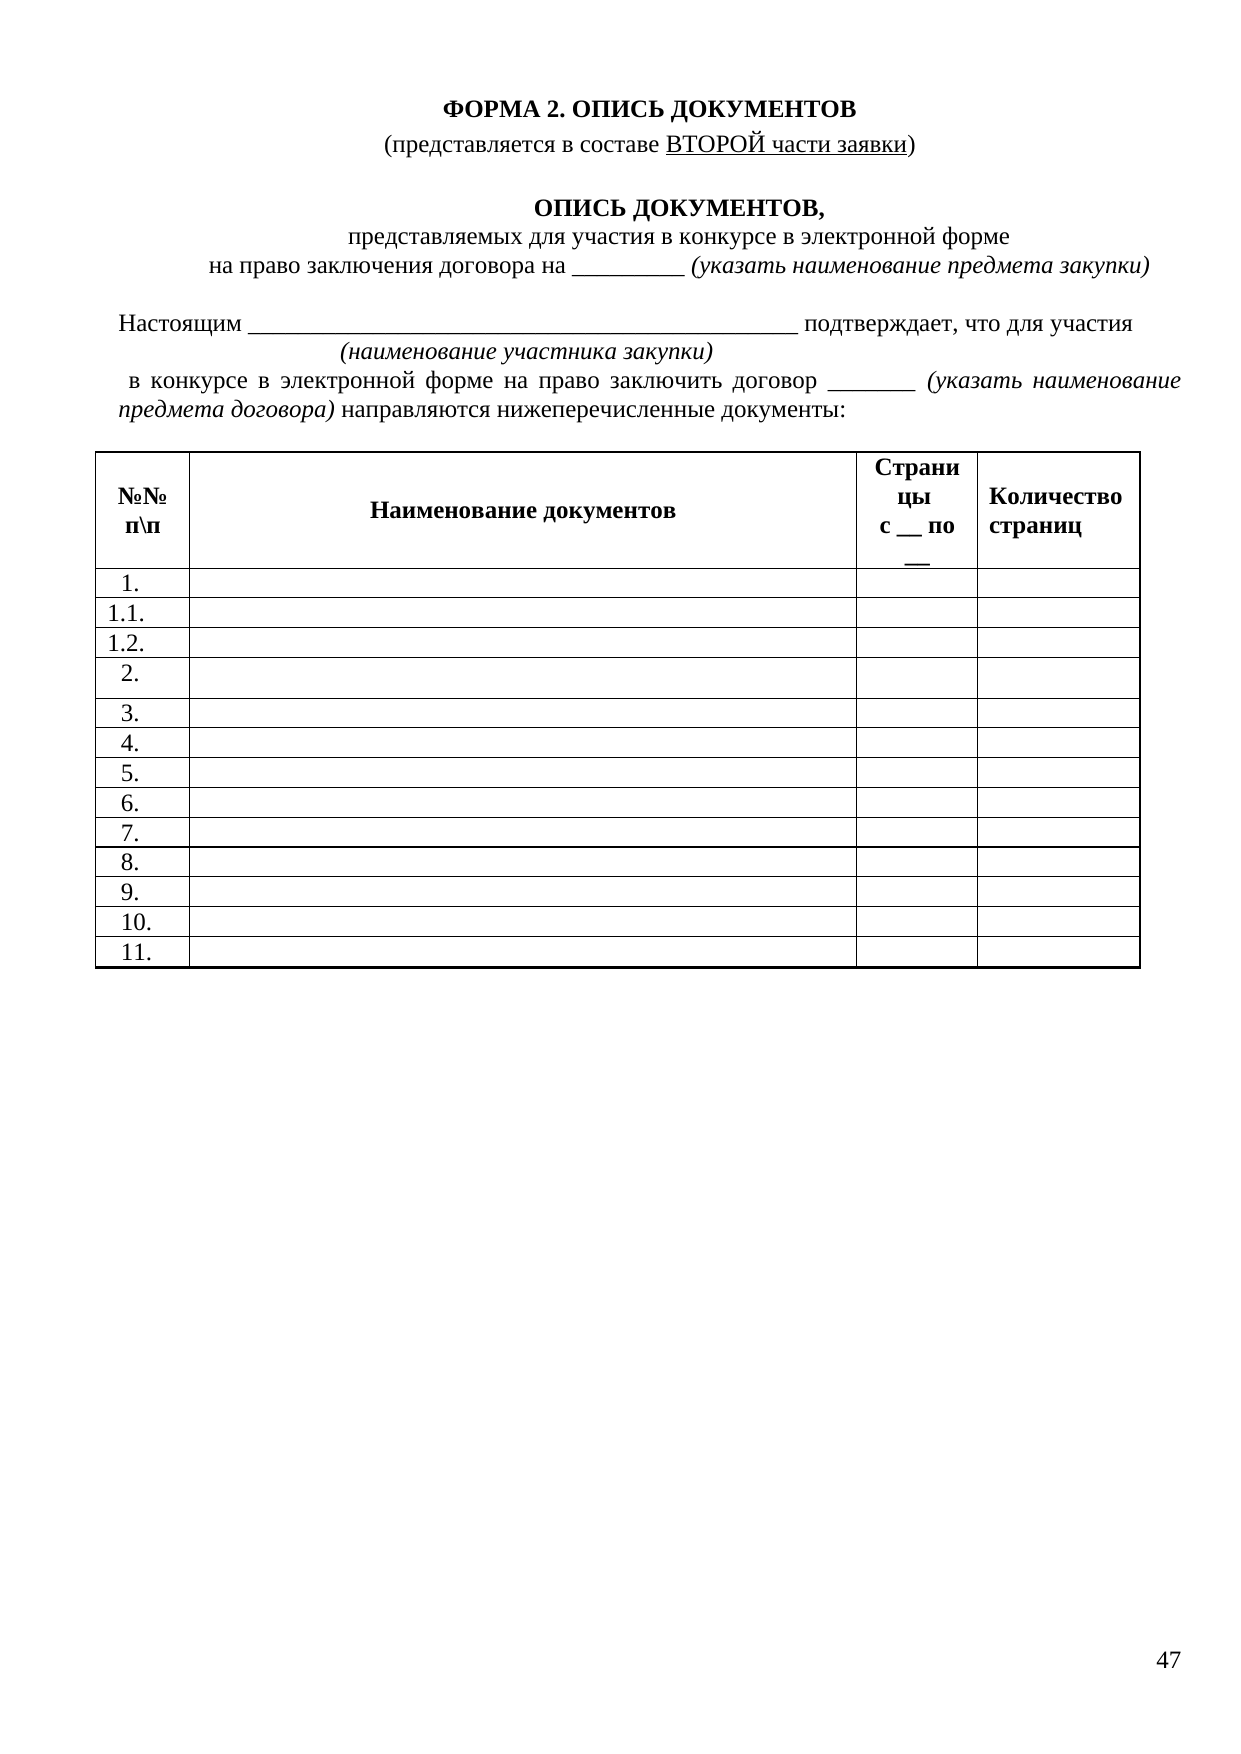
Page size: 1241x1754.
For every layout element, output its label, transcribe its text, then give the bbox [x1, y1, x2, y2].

table_cell [978, 848, 1139, 876]
table_cell [857, 598, 977, 627]
table_cell [190, 758, 856, 787]
subtitle ФОРМА 2. ОПИСЬ ДОКУМЕНТОВ [118, 94, 1181, 123]
table_cell [190, 569, 856, 597]
table_cell [190, 907, 856, 936]
table_cell [978, 907, 1139, 936]
table_cell [857, 628, 977, 657]
table_cell [190, 699, 856, 727]
table_cell [96, 848, 189, 876]
table_cell [96, 628, 189, 657]
table_cell [857, 818, 977, 846]
table_cell [978, 728, 1139, 757]
table_cell [857, 569, 977, 597]
table_cell [96, 699, 189, 727]
text в конкурсе в электронной форме на право заключить договор _______ (указать наименование предмета договора) направляются нижеперечисленные документы: [118, 365, 1181, 423]
table_cell [857, 848, 977, 876]
text представляемых для участия в конкурсе в электронной форме [118, 221, 1181, 250]
table_cell [857, 758, 977, 787]
table_header Количество страниц [978, 453, 1139, 567]
table_cell [978, 937, 1139, 966]
table_cell [857, 877, 977, 906]
table_cell [190, 658, 856, 697]
table_cell [96, 877, 189, 906]
table_cell [978, 877, 1139, 906]
table_cell [96, 598, 189, 627]
table_cell [857, 788, 977, 817]
table_cell [96, 758, 189, 787]
table_cell [190, 628, 856, 657]
table_cell [857, 699, 977, 727]
table_cell [978, 699, 1139, 727]
table_cell [190, 877, 856, 906]
table_cell [978, 569, 1139, 597]
table_cell [96, 569, 189, 597]
table_cell [190, 937, 856, 966]
text на право заключения договора на _________ (указать наименование предмета закупки) [118, 250, 1181, 279]
table_cell [978, 658, 1139, 697]
table_cell [978, 818, 1139, 846]
text (наименование участника закупки) [118, 336, 1181, 365]
table_cell [96, 788, 189, 817]
table_cell [190, 728, 856, 757]
table_cell [857, 728, 977, 757]
table_cell [857, 937, 977, 966]
table_cell [857, 907, 977, 936]
text ОПИСЬ ДОКУМЕНТОВ, [118, 193, 1181, 221]
table_cell [190, 848, 856, 876]
table_header №№ п\п [96, 453, 189, 567]
table_cell [978, 788, 1139, 817]
table_cell [978, 758, 1139, 787]
table_cell [190, 598, 856, 627]
table_cell [96, 937, 189, 966]
table_header Страницы с __ по __ [857, 453, 977, 567]
table_cell [857, 658, 977, 697]
text Настоящим ____________________________________________ подтверждает, что для участия [118, 308, 1181, 336]
table_cell [190, 788, 856, 817]
text (представляется в составе ВТОРОЙ части заявки) [118, 129, 1181, 158]
table_cell [978, 598, 1139, 627]
table_cell [96, 907, 189, 936]
table_header Наименование документов [190, 453, 856, 567]
table_cell [190, 818, 856, 846]
table_cell [96, 658, 189, 697]
table_cell [96, 818, 189, 846]
table_cell [978, 628, 1139, 657]
table_cell [96, 728, 189, 757]
